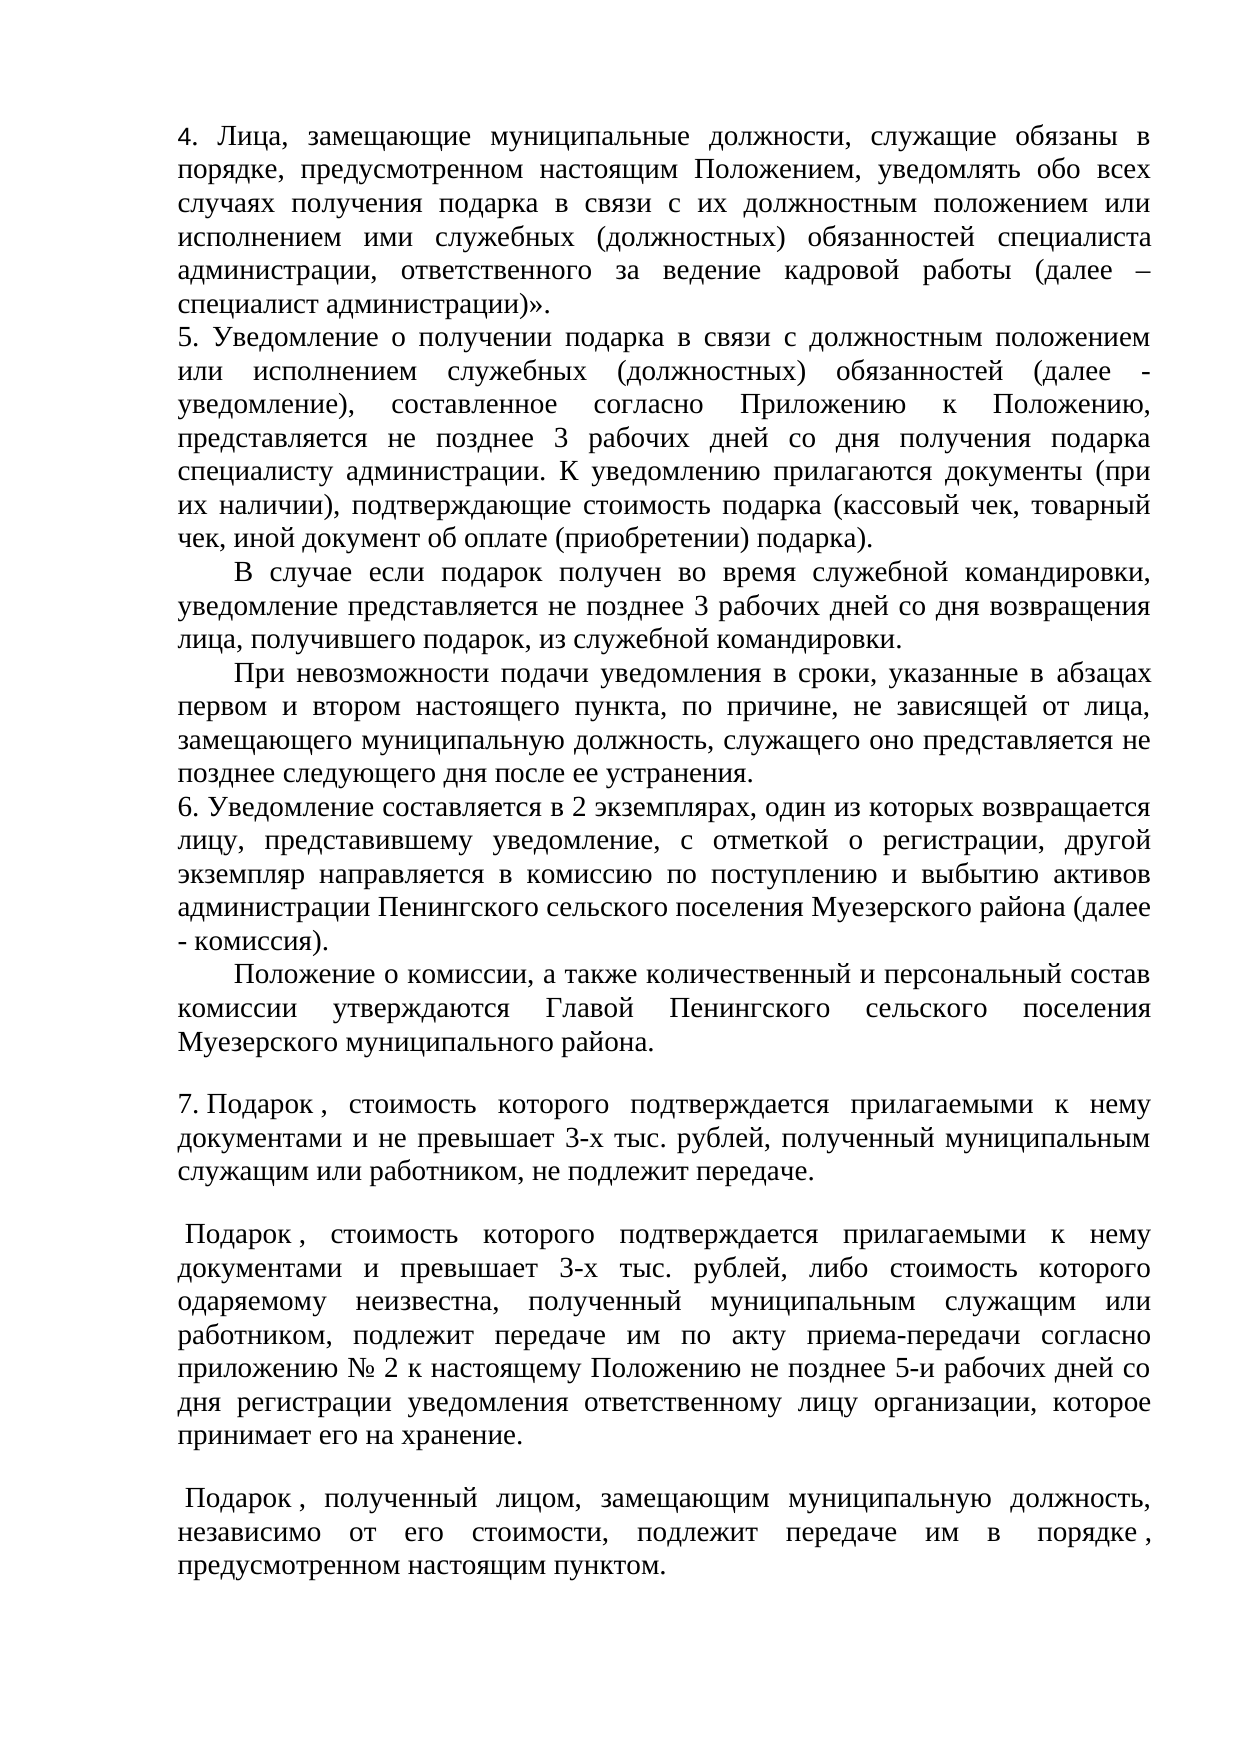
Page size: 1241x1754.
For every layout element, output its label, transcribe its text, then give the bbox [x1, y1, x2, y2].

text В случае если подарок получен во время служебной командировки, уведомление представляется не позднее 3 рабочих дней со дня возвращения лица, получившего подарок, из служебной командировки. [177, 554, 1152, 655]
text 7. Подарок , стоимость которого подтверждается прилагаемыми к нему документами и не превышает 3-х тыс. рублей, полученный муниципальным служащим или работником, не подлежит передаче. [177, 1086, 1152, 1187]
text 5. Уведомление о получении подарка в связи с должностным положением или исполнением служебных (должностных) обязанностей (далее - уведомление), составленное согласно Приложению к Положению, представляется не позднее 3 рабочих дней со дня получения подарка специалисту администрации. К уведомлению прилагаются документы (при их наличии), подтверждающие стоимость подарка (кассовый чек, товарный чек, иной документ об оплате (приобретении) подарка). [177, 319, 1152, 554]
text Подарок , стоимость которого подтверждается прилагаемыми к нему документами и превышает 3-х тыс. рублей, либо стоимость которого одаряемому неизвестна, полученный муниципальным служащим или работником, подлежит передаче им по акту приема-передачи согласно приложению № 2 к настоящему Положению не позднее 5-и рабочих дней со дня регистрации уведомления ответственному лицу организации, которое принимает его на хранение. [177, 1216, 1152, 1451]
text 6. Уведомление составляется в 2 экземплярах, один из которых возвращается лицу, представившему уведомление, с отметкой о регистрации, другой экземпляр направляется в комиссию по поступлению и выбытию активов администрации Пенингского сельского поселения Муезерского района (далее - комиссия). [177, 789, 1152, 957]
text Положение о комиссии, а также количественный и персональный состав комиссии утверждаются Главой Пенингского сельского поселения Муезерского муниципального района. [177, 957, 1152, 1057]
text 4. Лица, замещающие муниципальные должности, служащие обязаны в порядке, предусмотренном настоящим Положением, уведомлять обо всех случаях получения подарка в связи с их должностным положением или исполнением ими служебных (должностных) обязанностей специалиста администрации, ответственного за ведение кадровой работы (далее – специалист администрации)». [177, 118, 1152, 319]
text Подарок , полученный лицом, замещающим муниципальную должность, независимо от его стоимости, подлежит передаче им в порядке , предусмотренном настоящим пунктом. [177, 1480, 1152, 1581]
text При невозможности подачи уведомления в сроки, указанные в абзацах первом и втором настоящего пункта, по причине, не зависящей от лица, замещающего муниципальную должность, служащего оно представляется не позднее следующего дня после ее устранения. [177, 655, 1152, 789]
